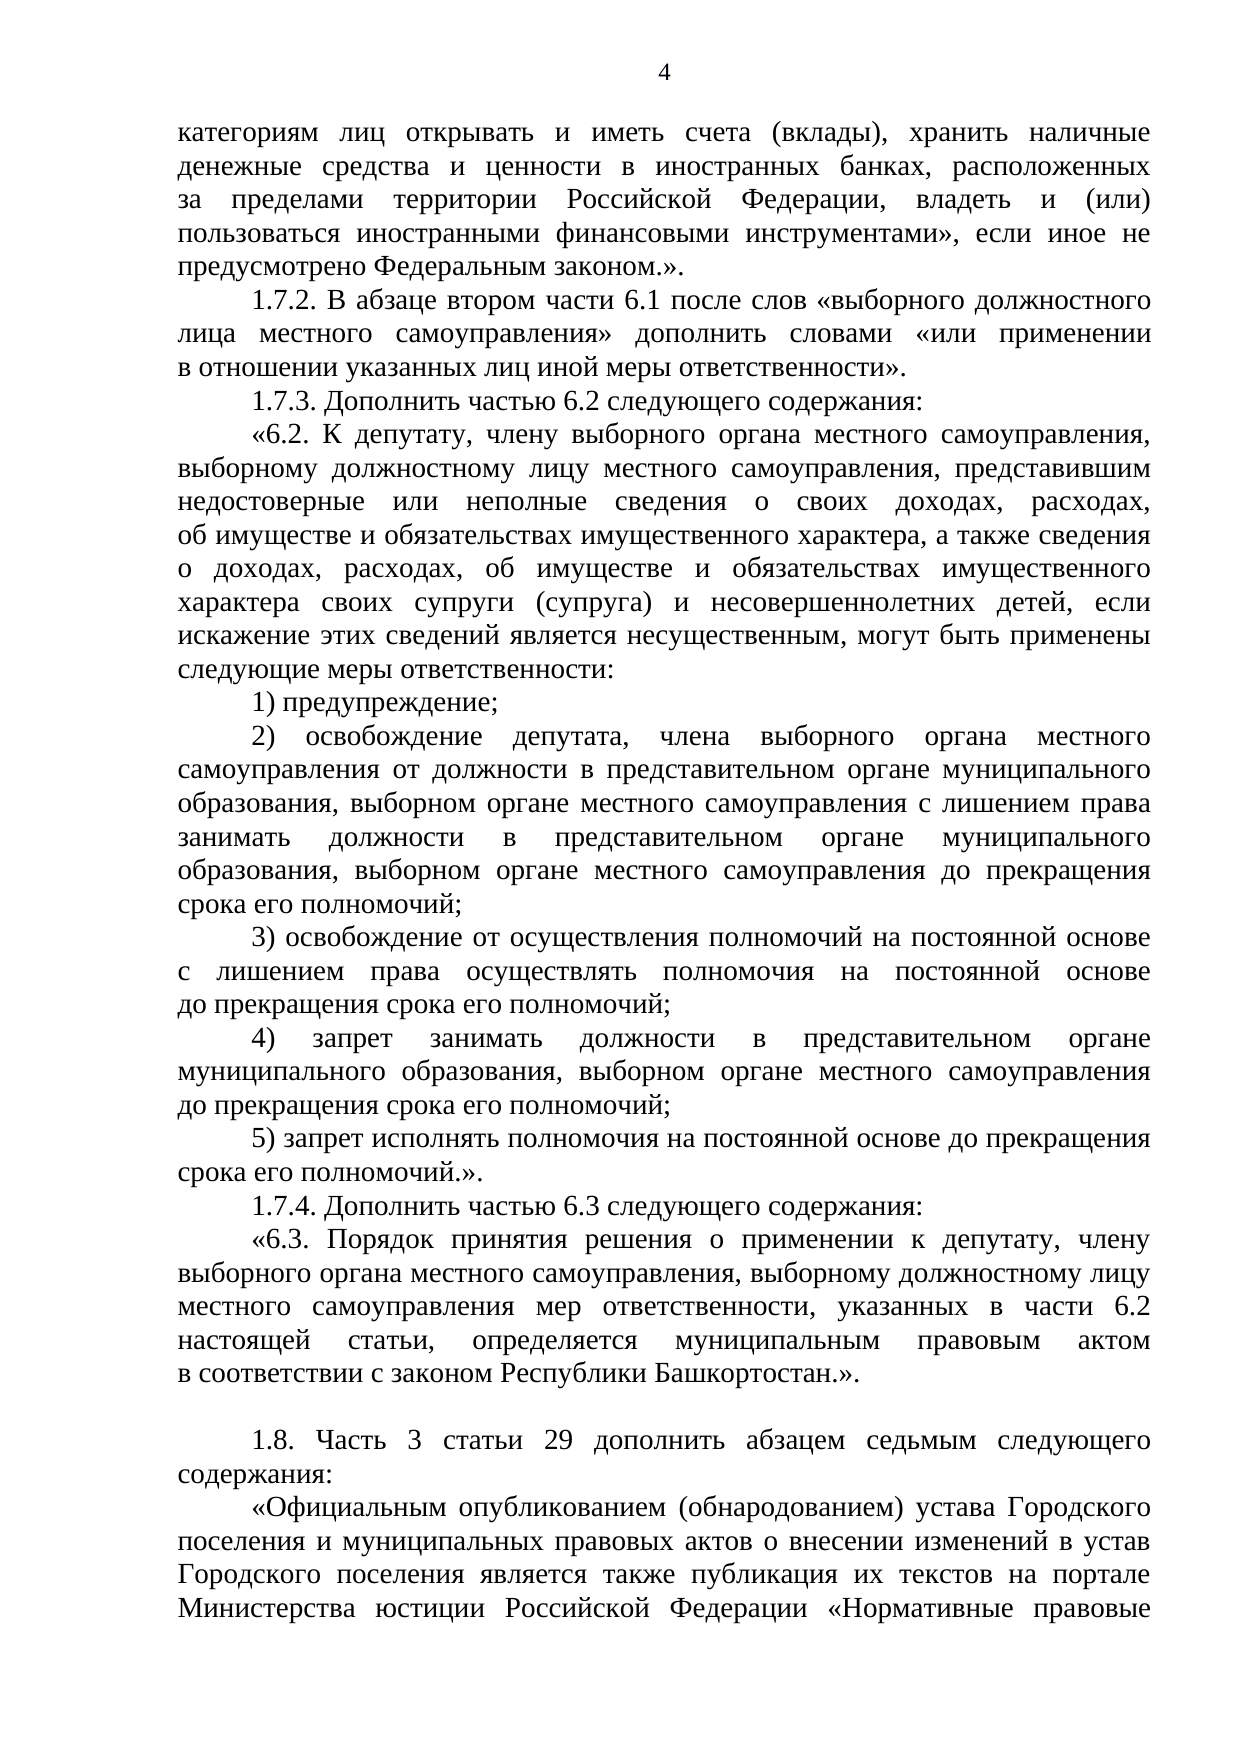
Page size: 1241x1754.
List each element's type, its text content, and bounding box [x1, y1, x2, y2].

text 1.8. Часть 3 статьи 29 дополнить абзацем седьмым следующего содержания: [177, 1422, 1152, 1489]
text 1.7.4. Дополнить частью 6.3 следующего содержания: [177, 1188, 1152, 1221]
text 1.7.3. Дополнить частью 6.2 следующего содержания: [177, 383, 1152, 416]
text 1.7.2. В абзаце втором части 6.1 после слов «выборного должностного лица местного самоуправления» дополнить словами «или применении в отношении указанных лиц иной меры ответственности». [177, 282, 1152, 383]
text «6.2. К депутату, члену выборного органа местного самоуправления, выборному должностному лицу местного самоуправления, представившим недостоверные или неполные сведения о своих доходах, расходах, об имуществе и обязательствах имущественного характера, а также сведения о доходах, расходах, об имуществе и обязательствах имущественного характера своих супруги (супруга) и несовершеннолетних детей, если искажение этих сведений является несущественным, могут быть применены следующие меры ответственности: [177, 416, 1152, 684]
text 5) запрет исполнять полномочия на постоянной основе до прекращения срока его полномочий.». [177, 1121, 1152, 1188]
text 1) предупреждение; [177, 684, 1152, 718]
text «6.3. Порядок принятия решения о применении к депутату, члену выборного органа местного самоуправления, выборному должностному лицу местного самоуправления мер ответственности, указанных в части 6.2 настоящей статьи, определяется муниципальным правовым актом в соответствии с законом Республики Башкортостан.». [177, 1221, 1152, 1389]
text 3) освобождение от осуществления полномочий на постоянной основе с лишением права осуществлять полномочия на постоянной основе до прекращения срока его полномочий; [177, 919, 1152, 1020]
text 4) запрет занимать должности в представительном органе муниципального образования, выборном органе местного самоуправления до прекращения срока его полномочий; [177, 1020, 1152, 1121]
text 2) освобождение депутата, члена выборного органа местного самоуправления от должности в представительном органе муниципального образования, выборном органе местного самоуправления с лишением права занимать должности в представительном органе муниципального образования, выборном органе местного самоуправления до прекращения срока его полномочий; [177, 718, 1152, 919]
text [177, 1489, 1152, 1624]
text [177, 114, 1152, 282]
